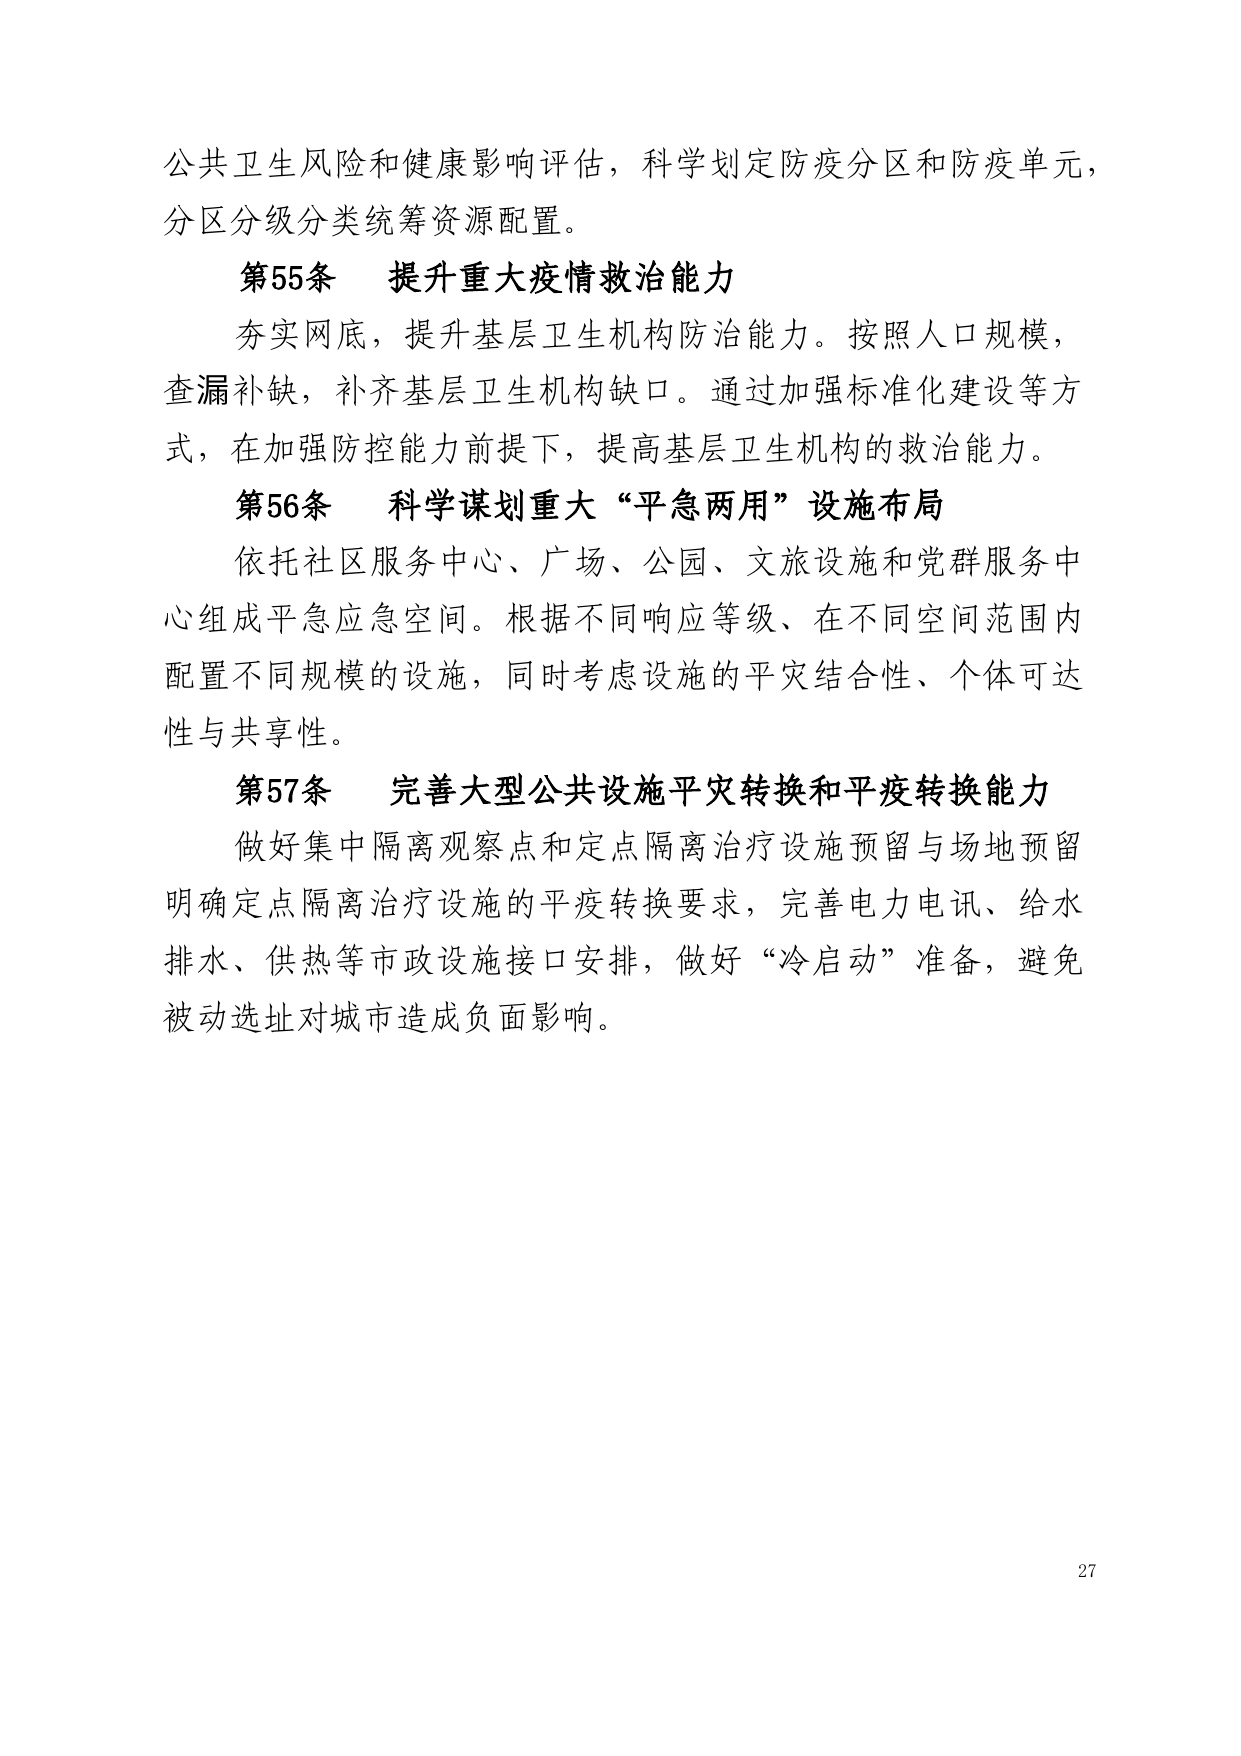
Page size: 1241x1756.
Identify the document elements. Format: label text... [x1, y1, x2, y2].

text 依托社区服务中心、广场、公园、文旅设施和党群服务中心组成平急应急空间。根据不同响应等级、在不同空间范围内配置不同规模的设施，同时考虑设施的平灾结合性、个体可达性与共享性。 [162, 541, 1085, 749]
text 夯实网底，提升基层卫生机构防治能力。按照人口规模，查漏补缺，补齐基层卫生机构缺口。通过加强标准化建设等方式，在加强防控能力前提下，提高基层卫生机构的救治能力。 [162, 313, 1085, 464]
text 科学谋划重大“平急两用”设施布局 [162, 483, 1085, 522]
text 提升重大疫情救治能力 [162, 256, 1085, 294]
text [162, 142, 1085, 237]
text 完善大型公共设施平灾转换和平疫转换能力 [162, 768, 1085, 806]
text 做好集中隔离观察点和定点隔离治疗设施预留与场地预留，明确定点隔离治疗设施的平疫转换要求，完善电力电讯、给水排水、供热等市政设施接口安排，做好“冷启动”准备，避免被动选址对城市造成负面影响。 [162, 825, 1085, 1034]
